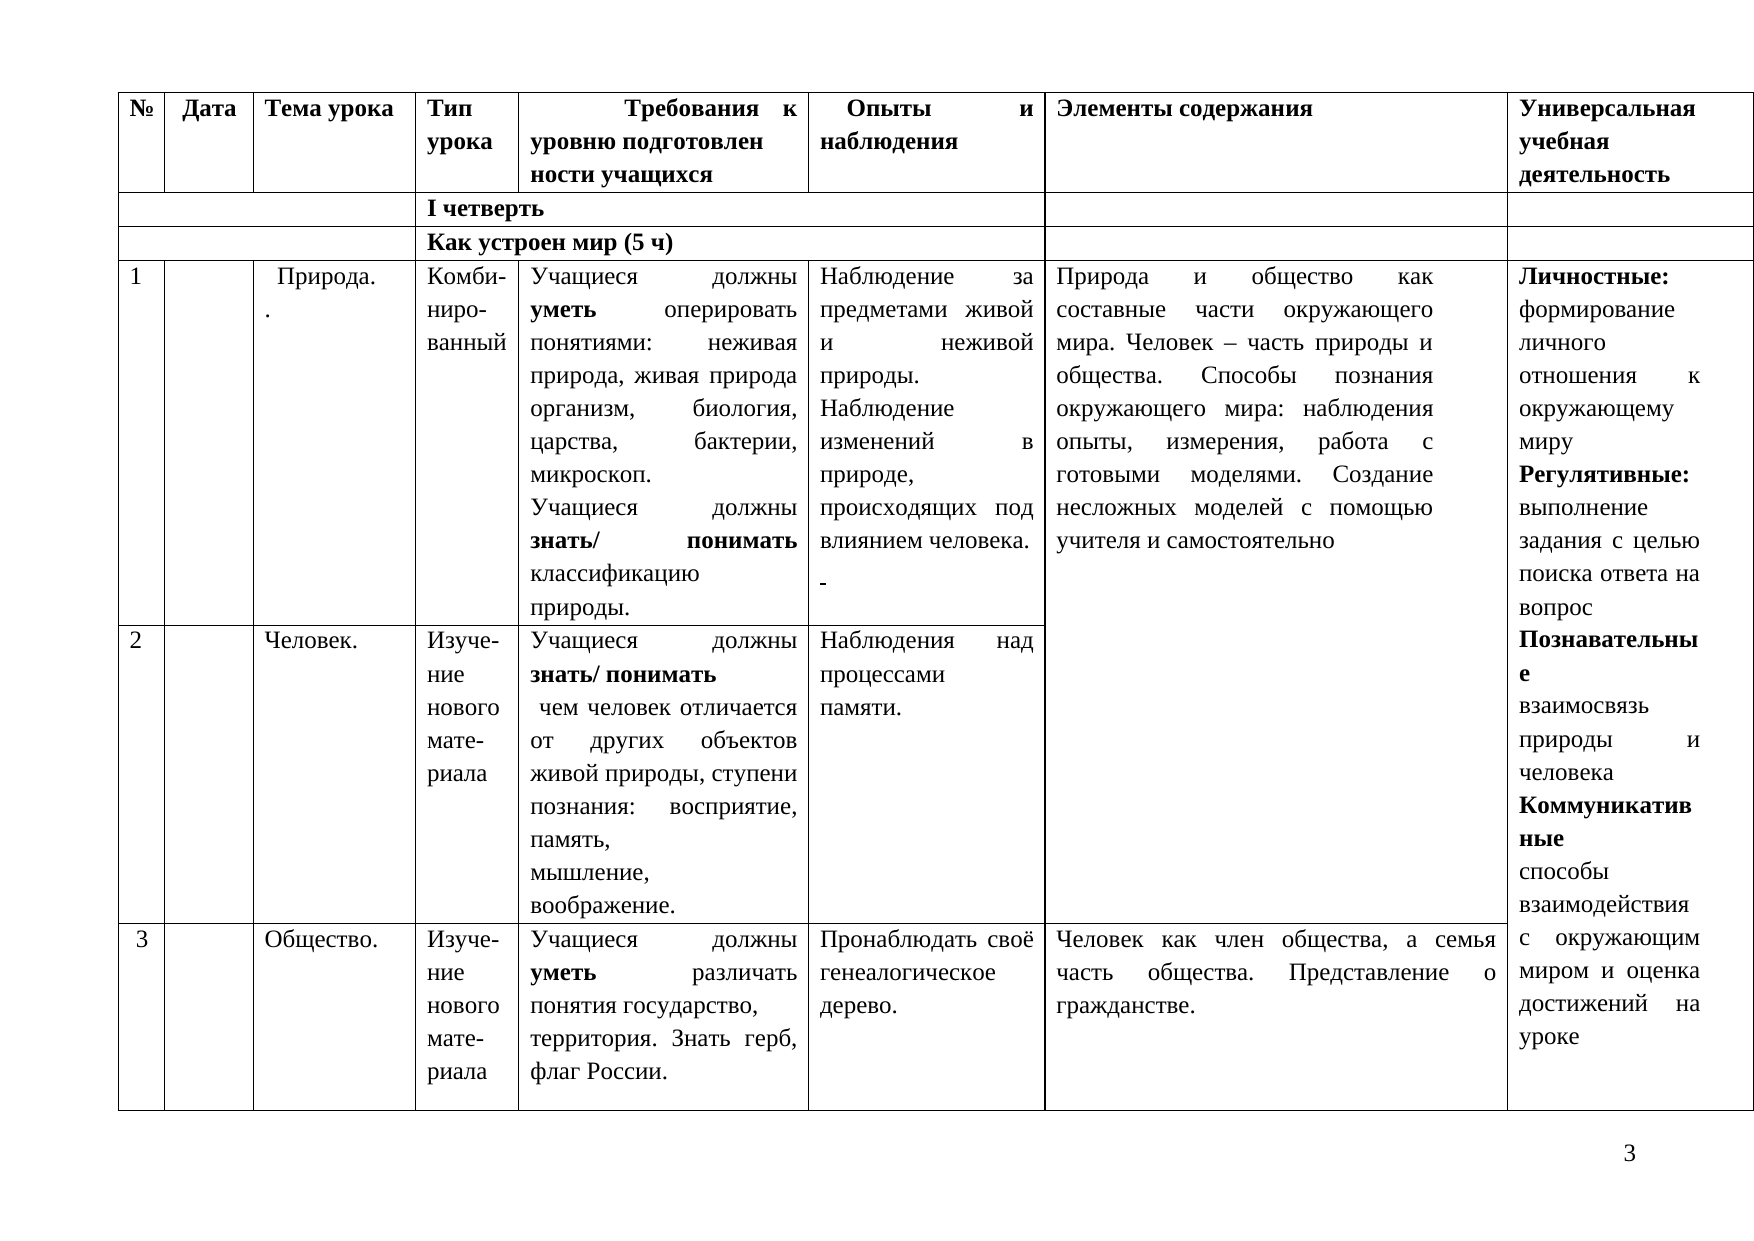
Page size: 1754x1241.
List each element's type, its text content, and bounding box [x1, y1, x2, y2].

table_cell Человек. [254, 626, 415, 923]
table_cell [119, 193, 415, 226]
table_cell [416, 924, 518, 1110]
table_cell 2 [119, 626, 164, 923]
table_cell [165, 924, 253, 1110]
table_header Универсальная учебная деятельность [1508, 93, 1753, 192]
table_cell [119, 227, 415, 260]
table_cell І четверть [416, 193, 1044, 226]
table_cell [165, 626, 253, 923]
table_cell Как устроен мир (5 ч) [416, 227, 1044, 260]
table_cell Наблюдения над процессами памяти. [809, 626, 1044, 923]
table_header Требования к уровню подготовлен ности учащихся [519, 93, 808, 192]
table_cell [809, 924, 1044, 1110]
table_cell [519, 924, 808, 1110]
table_cell Учащиеся должны знать/ понимать чем человек отличается от других объектов живой природы, ступени познания: восприятие, память, мышление, воображение. [519, 626, 808, 923]
table_header № [119, 93, 164, 192]
table_cell Изуче-ние нового мате-риала [416, 626, 518, 923]
table_header Дата [165, 93, 253, 192]
table_header Элементы содержания [1046, 93, 1507, 192]
table_cell Природа. . [254, 261, 415, 624]
table_cell [1508, 227, 1753, 260]
table_cell [1046, 227, 1507, 260]
table_cell Наблюдение за предметами живой и неживой природы. Наблюдение изменений в природе, происходящих под влиянием человека. [809, 261, 1044, 624]
table_cell Учащиеся должны уметь оперировать понятиями: неживая природа, живая природа организм, биология, царства, бактерии, микроскоп. Учащиеся должны знать/ понимать классификацию природы. [519, 261, 808, 624]
table_cell Общество. [254, 924, 415, 1110]
table_cell [165, 261, 253, 624]
table_header Тема урока [254, 93, 415, 192]
table_cell 3 [119, 924, 164, 1110]
table_header Тип урока [416, 93, 518, 192]
table_cell [1046, 193, 1507, 226]
table_cell Личностные: формирование личного отношения к окружающему миру Регулятивные: выполнение задания с целью поиска ответа на вопрос Познавательные взаимосвязь природы и человека Коммуникативные способы взаимодействия с окружающим миром и оценка достижений на уроке [1508, 261, 1753, 1110]
table_header Опыты и наблюдения [809, 93, 1044, 192]
table_cell 1 [119, 261, 164, 624]
table_cell Комби-ниро- ванный [416, 261, 518, 624]
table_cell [1046, 924, 1507, 1110]
table_cell Природа и общество как составные части окружающего мира. Человек – часть природы и общества. Способы познания окружающего мира: наблюдения опыты, измерения, работа с готовыми моделями. Создание несложных моделей с помощью учителя и самостоятельно [1046, 261, 1507, 923]
table_cell [1508, 193, 1753, 226]
